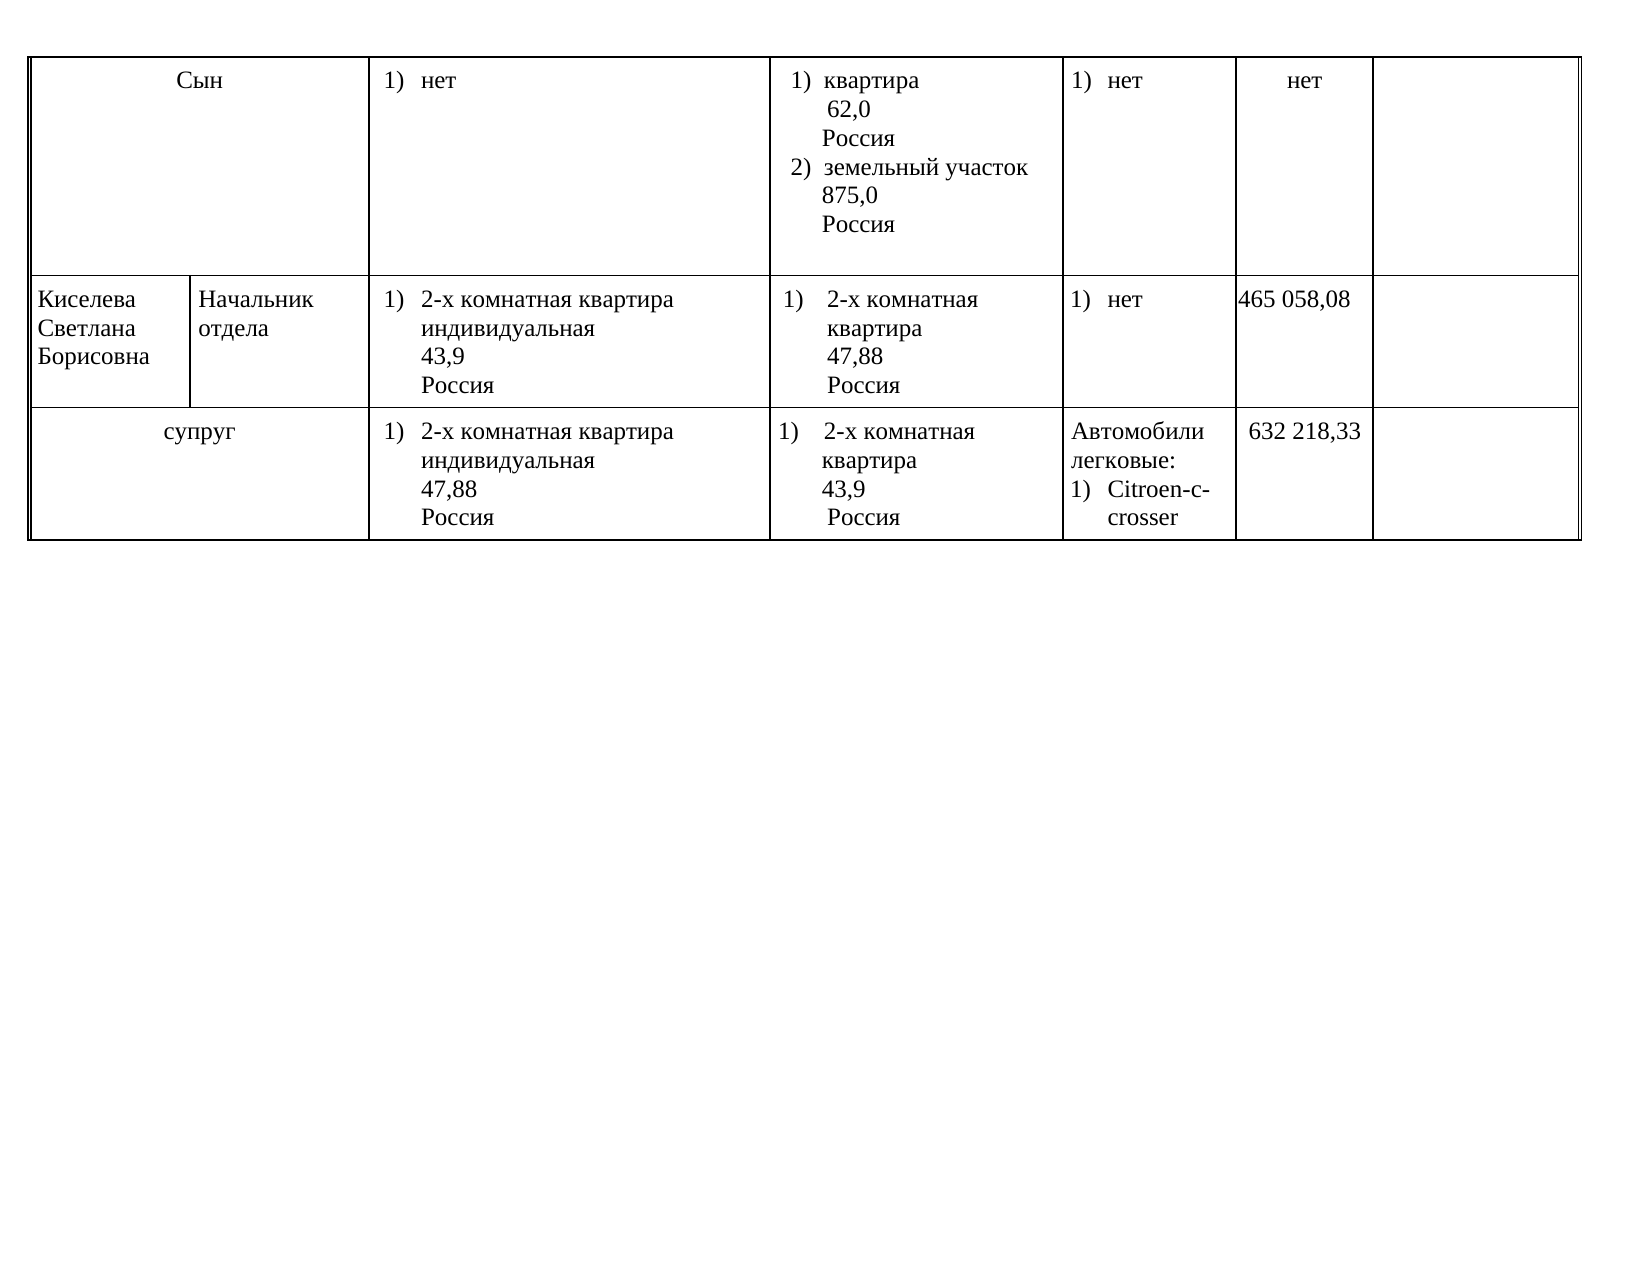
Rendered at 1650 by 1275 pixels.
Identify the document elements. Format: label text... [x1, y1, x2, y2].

table_cell нет [1064, 58, 1235, 275]
table_cell [1374, 58, 1578, 275]
table_cell 2-х комнатная квартира индивидуальная 43,9 Россия [370, 276, 769, 407]
table_cell Киселева Светлана Борисовна [32, 276, 189, 407]
table_cell нет [1064, 276, 1235, 407]
table_cell [1374, 276, 1578, 407]
table_cell нет [1237, 58, 1372, 275]
table_cell Автомобили легковые: Citroen-c-crosser [1064, 408, 1235, 539]
table_cell 465 058,08 [1237, 276, 1372, 407]
table_cell 1) 2-х комнатная квартира 43,9 Россия [771, 408, 1062, 539]
table_cell 1) квартира 62,0 Россия 2) земельный участок 875,0 Россия [771, 58, 1062, 275]
table_cell Начальник отдела [191, 276, 368, 407]
table_cell [1374, 408, 1578, 539]
table_cell 632 218,33 [1237, 408, 1372, 539]
table_cell 2-х комнатная квартира индивидуальная 47,88 Россия [370, 408, 769, 539]
table_cell супруг [32, 408, 368, 539]
table_cell Сын [32, 58, 368, 275]
table_cell 2-х комнатная квартира 47,88 Россия [771, 276, 1062, 407]
table_cell нет [370, 58, 769, 275]
